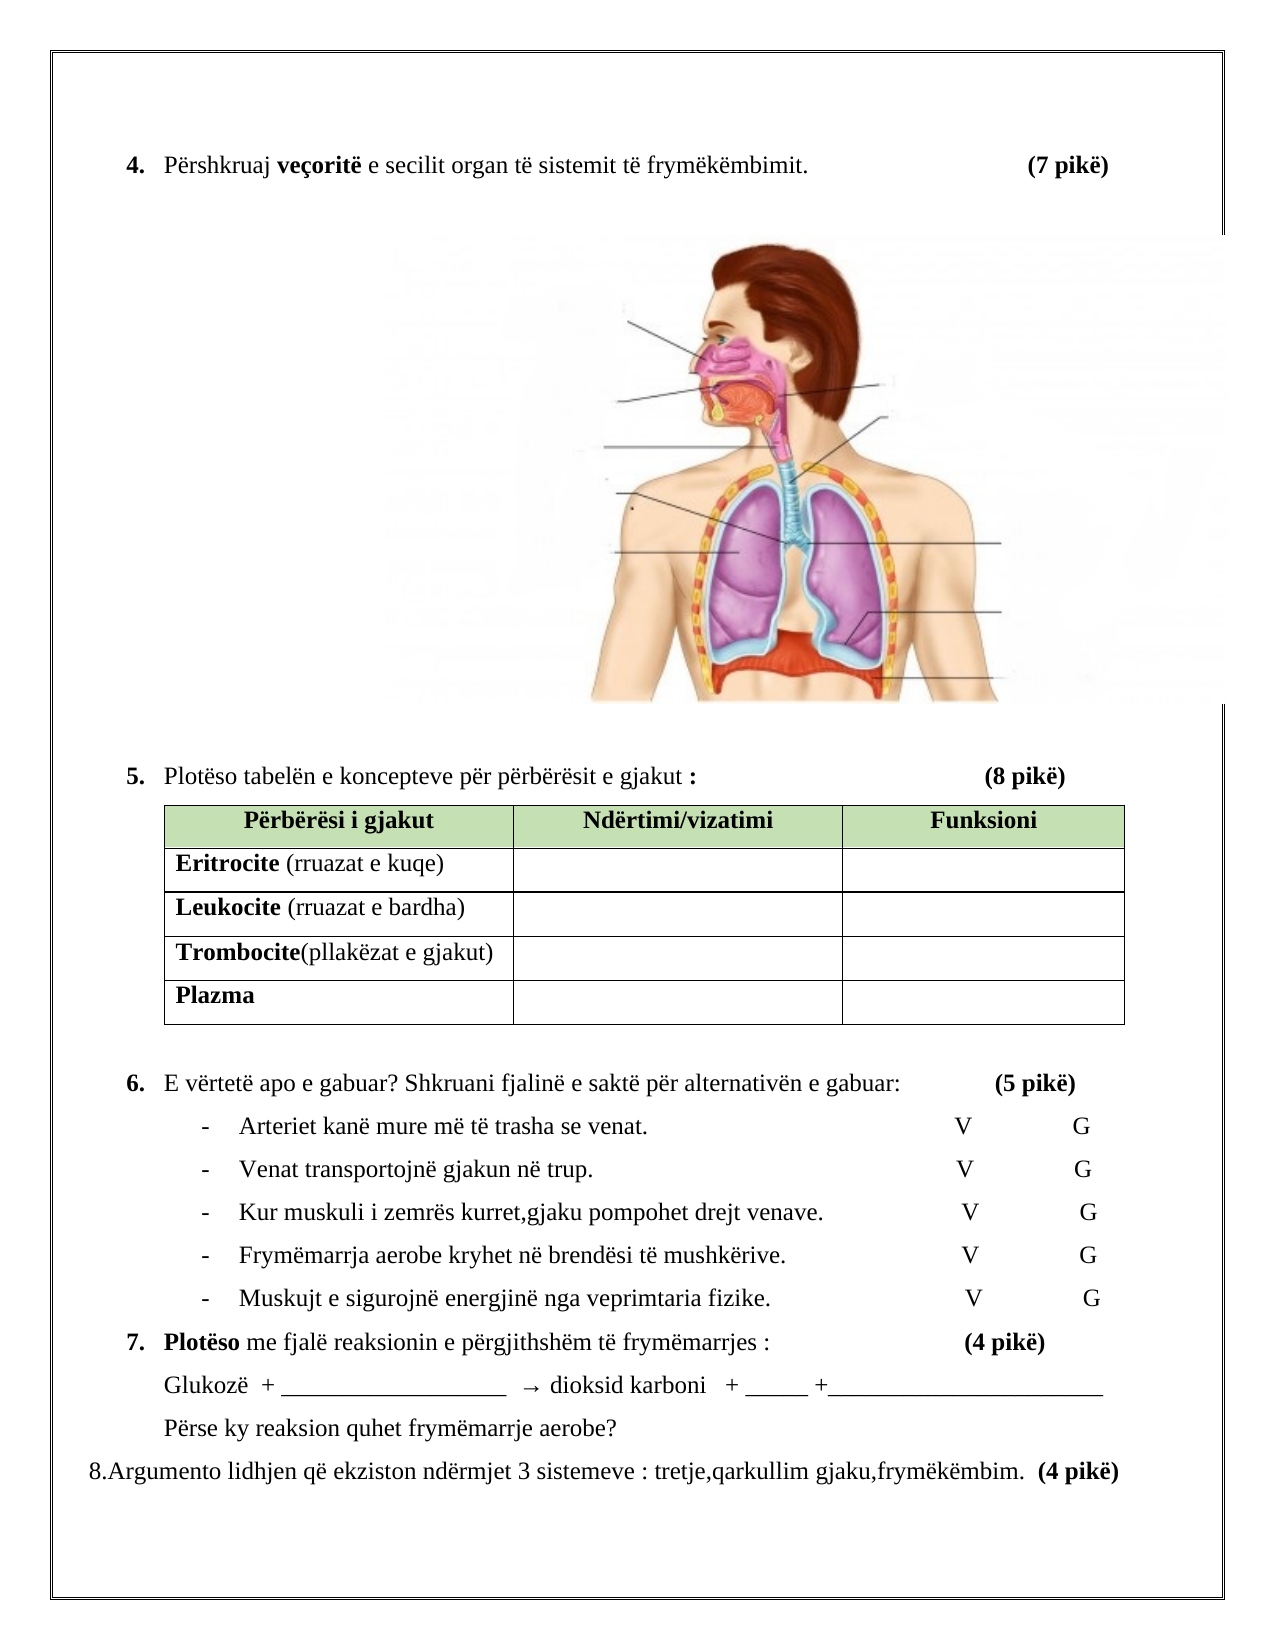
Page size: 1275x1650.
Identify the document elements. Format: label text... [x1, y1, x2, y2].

list Muskujt e sigurojnë energjinë nga veprimtaria fizike. V G [201, 1283, 1125, 1312]
picture [385, 235, 1230, 704]
table_cell Plazma [165, 981, 513, 1024]
table_cell [514, 849, 842, 891]
list Përse ky reaksion quhet frymëmarrje aerobe? [164, 1413, 1125, 1442]
list E vërtetë apo e gabuar? Shkruani fjalinë e saktë për alternativën e gabuar: (5 pikë) [126, 1068, 1125, 1097]
list Kur muskuli i zemrës kurret,gjaku pompohet drejt venave. V G [201, 1197, 1125, 1226]
list Plotëso me fjalë reaksionin e përgjithshëm të frymëmarrjes : (4 pikë) [126, 1327, 1125, 1355]
table_cell [514, 981, 842, 1024]
table_cell Leukocite (rruazat e bardha) [165, 893, 513, 936]
table_cell [843, 893, 1124, 936]
table_cell [843, 937, 1124, 979]
list Venat transportojnë gjakun në trup. V G [201, 1154, 1125, 1183]
table_cell [843, 849, 1124, 891]
table_header Funksioni [843, 806, 1124, 847]
table_header Ndërtimi/vizatimi [514, 806, 842, 847]
table_cell Eritrocite (rruazat e kuqe) [165, 849, 513, 891]
list Frymëmarrja aerobe kryhet në brendësi të mushkërive. V G [201, 1240, 1125, 1269]
text 8.Argumento lidhjen që ekziston ndërmjet 3 sistemeve : tretje,qarkullim gjaku,frymëkëmbim. (4 pikë) [89, 1456, 1125, 1485]
table_cell [514, 893, 842, 936]
list Glukozë + __________________ → dioksid karboni + _____ +______________________ [164, 1370, 1125, 1398]
list Përshkruaj veçoritë e secilit organ të sistemit të frymëkëmbimit. (7 pikë) [126, 150, 1125, 179]
list Arteriet kanë mure më të trasha se venat. V G [201, 1111, 1125, 1140]
table_cell [843, 981, 1124, 1024]
table_cell [514, 937, 842, 979]
table_header Përbërësi i gjakut [165, 806, 513, 847]
list Plotëso tabelën e koncepteve për përbërësit e gjakut : (8 pikë) [126, 761, 1125, 790]
table_cell Trombocite(pllakëzat e gjakut) [165, 937, 513, 979]
